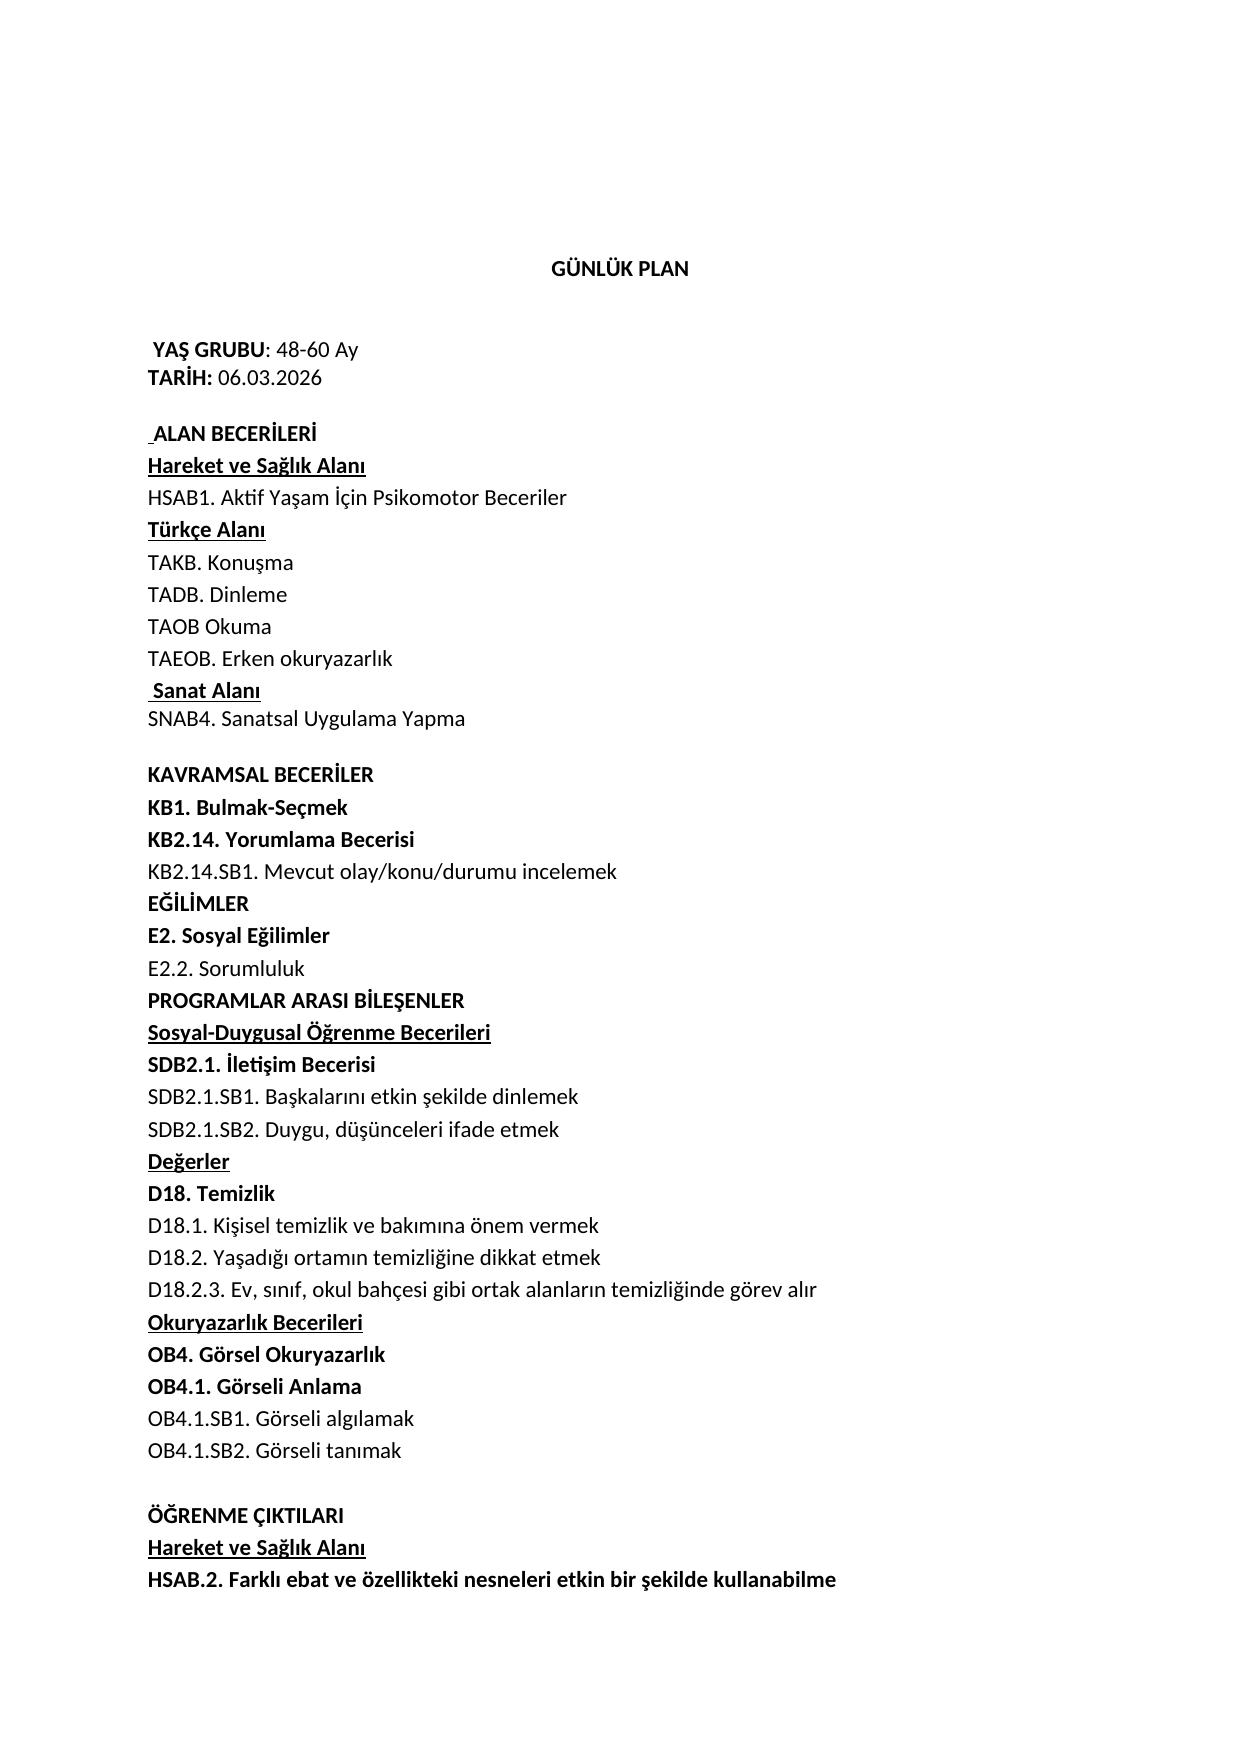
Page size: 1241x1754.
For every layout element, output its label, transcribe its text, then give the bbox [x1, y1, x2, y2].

text OB4.1.SB1. Görseli algılamak [148, 1404, 1093, 1432]
text SNAB4. Sanatsal Uygulama Yapma [148, 704, 1093, 733]
text GÜNLÜK PLAN [148, 254, 1093, 282]
text KB2.14.SB1. Mevcut olay/konu/durumu incelemek [148, 857, 1093, 885]
text Okuryazarlık Becerileri [148, 1308, 1093, 1336]
text KB1. Bulmak-Seçmek [148, 793, 1093, 821]
text OB4. Görsel Okuryazarlık [148, 1340, 1093, 1368]
text KAVRAMSAL BECERİLER [148, 761, 1093, 789]
text D18. Temizlik [148, 1179, 1093, 1207]
text ALAN BECERİLERİ [148, 419, 1093, 447]
text TAOB Okuma [148, 612, 1093, 640]
text HSAB1. Aktif Yaşam İçin Psikomotor Beceriler [148, 483, 1093, 511]
text TADB. Dinleme [148, 580, 1093, 608]
text Değerler [148, 1147, 1093, 1175]
text Hareket ve Sağlık Alanı [148, 1533, 1093, 1561]
text PROGRAMLAR ARASI BİLEŞENLER [148, 986, 1093, 1014]
text SDB2.1. İletişim Becerisi [148, 1050, 1093, 1078]
text D18.1. Kişisel temizlik ve bakımına önem vermek [148, 1211, 1093, 1239]
text ÖĞRENME ÇIKTILARI [148, 1501, 1093, 1529]
text Türkçe Alanı [148, 516, 1093, 544]
text Hareket ve Sağlık Alanı [148, 451, 1093, 479]
text OB4.1.SB2. Görseli tanımak [148, 1437, 1093, 1464]
text EĞİLİMLER [148, 889, 1093, 917]
text SDB2.1.SB2. Duygu, düşünceleri ifade etmek [148, 1115, 1093, 1143]
text D18.2.3. Ev, sınıf, okul bahçesi gibi ortak alanların temizliğinde görev alır [148, 1276, 1093, 1304]
text Sanat Alanı [148, 677, 1093, 704]
text TAKB. Konuşma [148, 548, 1093, 576]
text SDB2.1.SB1. Başkalarını etkin şekilde dinlemek [148, 1082, 1093, 1111]
text E2.2. Sorumluluk [148, 954, 1093, 982]
text TARİH: 06.03.2026 [148, 363, 1093, 391]
text KB2.14. Yorumlama Becerisi [148, 825, 1093, 853]
text D18.2. Yaşadığı ortamın temizliğine dikkat etmek [148, 1243, 1093, 1271]
text Sosyal-Duygusal Öğrenme Becerileri [148, 1018, 1093, 1046]
text E2. Sosyal Eğilimler [148, 922, 1093, 949]
text HSAB.2. Farklı ebat ve özellikteki nesneleri etkin bir şekilde kullanabilme [148, 1565, 1093, 1593]
text TAEOB. Erken okuryazarlık [148, 644, 1093, 672]
text YAŞ GRUBU: 48-60 Ay [148, 335, 1093, 363]
text OB4.1. Görseli Anlama [148, 1372, 1093, 1400]
